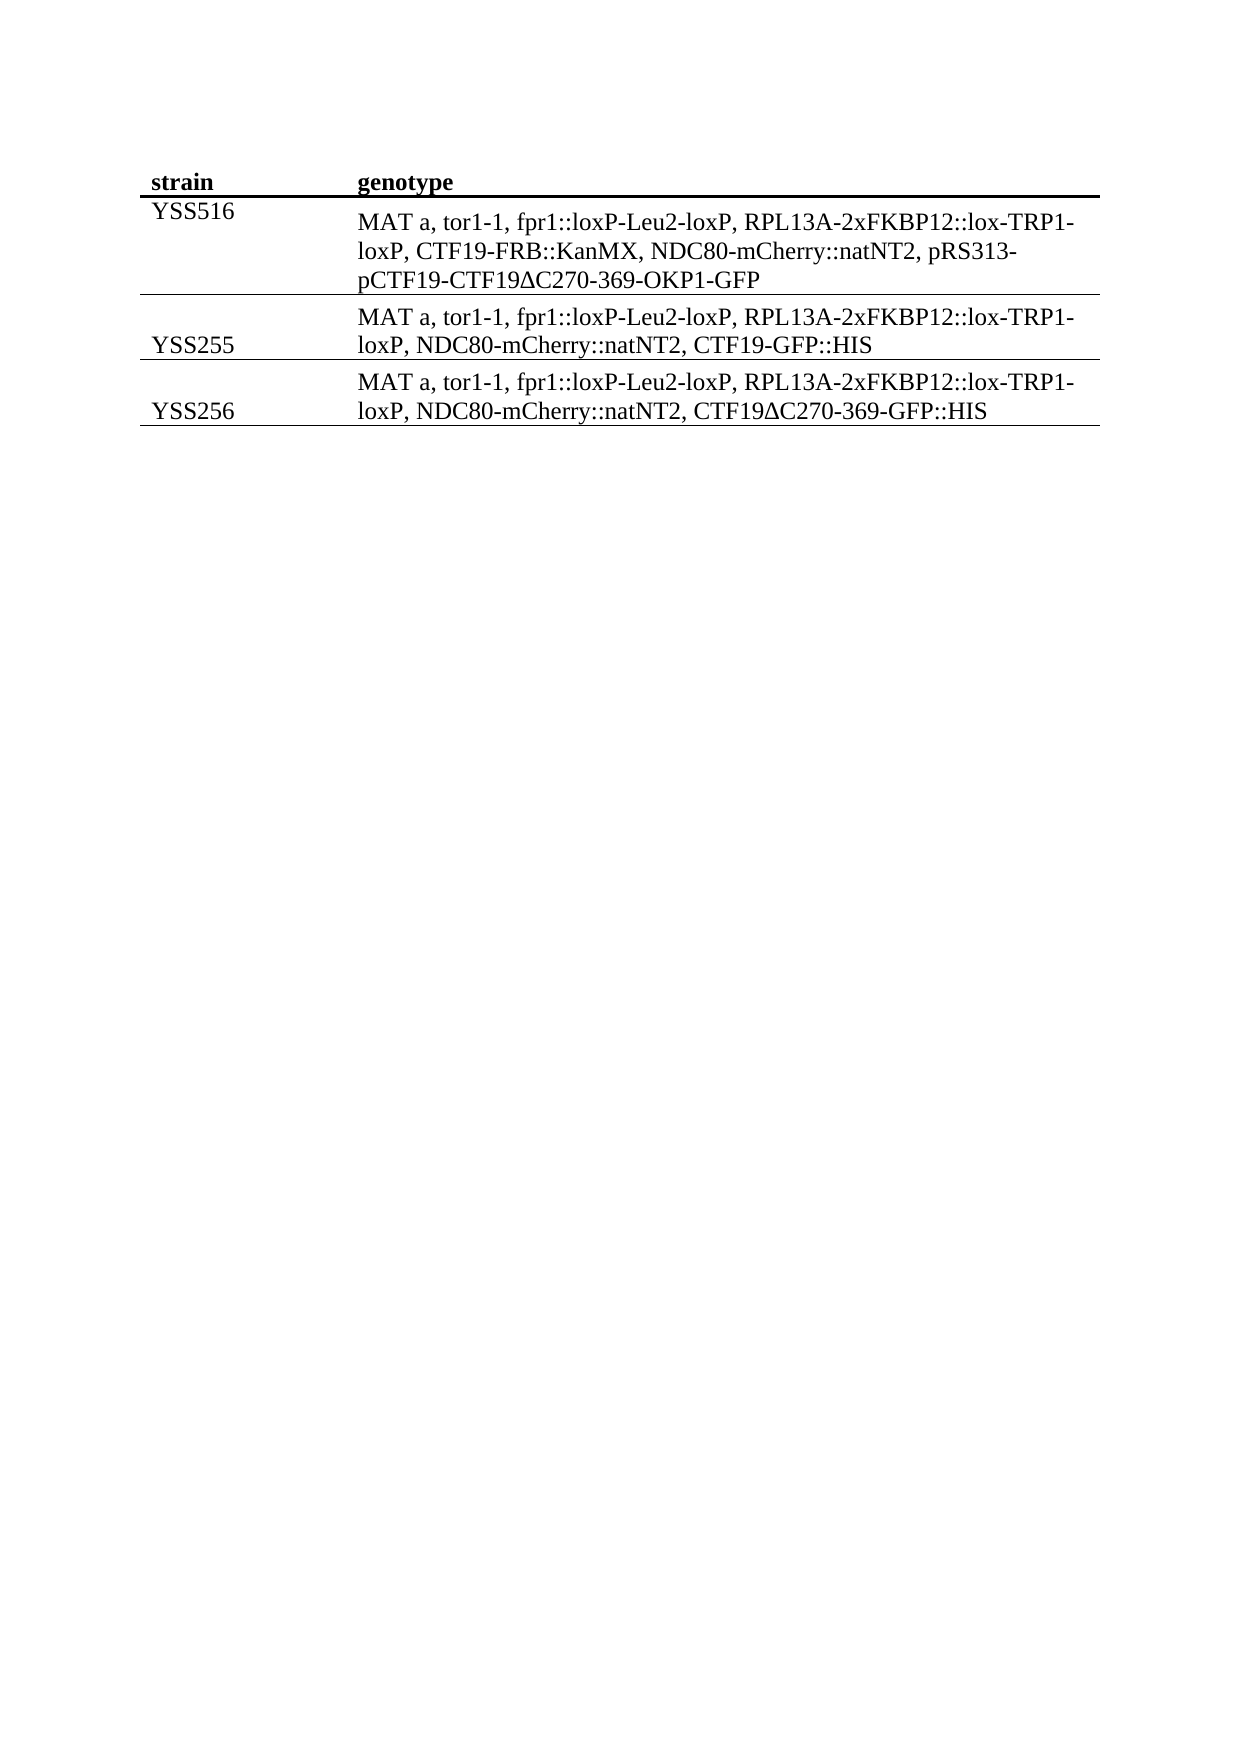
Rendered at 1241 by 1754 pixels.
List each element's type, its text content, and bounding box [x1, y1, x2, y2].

table_cell YSS256 [140, 360, 346, 425]
table_cell MAT a, tor1-1, fpr1::loxP-Leu2-loxP, RPL13A-2xFKBP12::lox-TRP1-loxP, NDC80-mCherry::natNT2, CTF19-GFP::HIS [346, 295, 1100, 359]
table_cell MAT a, tor1-1, fpr1::loxP-Leu2-loxP, RPL13A-2xFKBP12::lox-TRP1-loxP, CTF19-FRB::KanMX, NDC80-mCherry::natNT2, pRS313-pCTF19-CTF19∆C270-369-OKP1-GFP [346, 198, 1100, 294]
table_cell YSS516 [140, 198, 346, 294]
table_header genotype [346, 150, 1100, 195]
table_cell MAT a, tor1-1, fpr1::loxP-Leu2-loxP, RPL13A-2xFKBP12::lox-TRP1-loxP, NDC80-mCherry::natNT2, CTF19∆C270-369-GFP::HIS [346, 360, 1100, 425]
table_cell YSS255 [140, 295, 346, 359]
table_header strain [140, 150, 346, 195]
